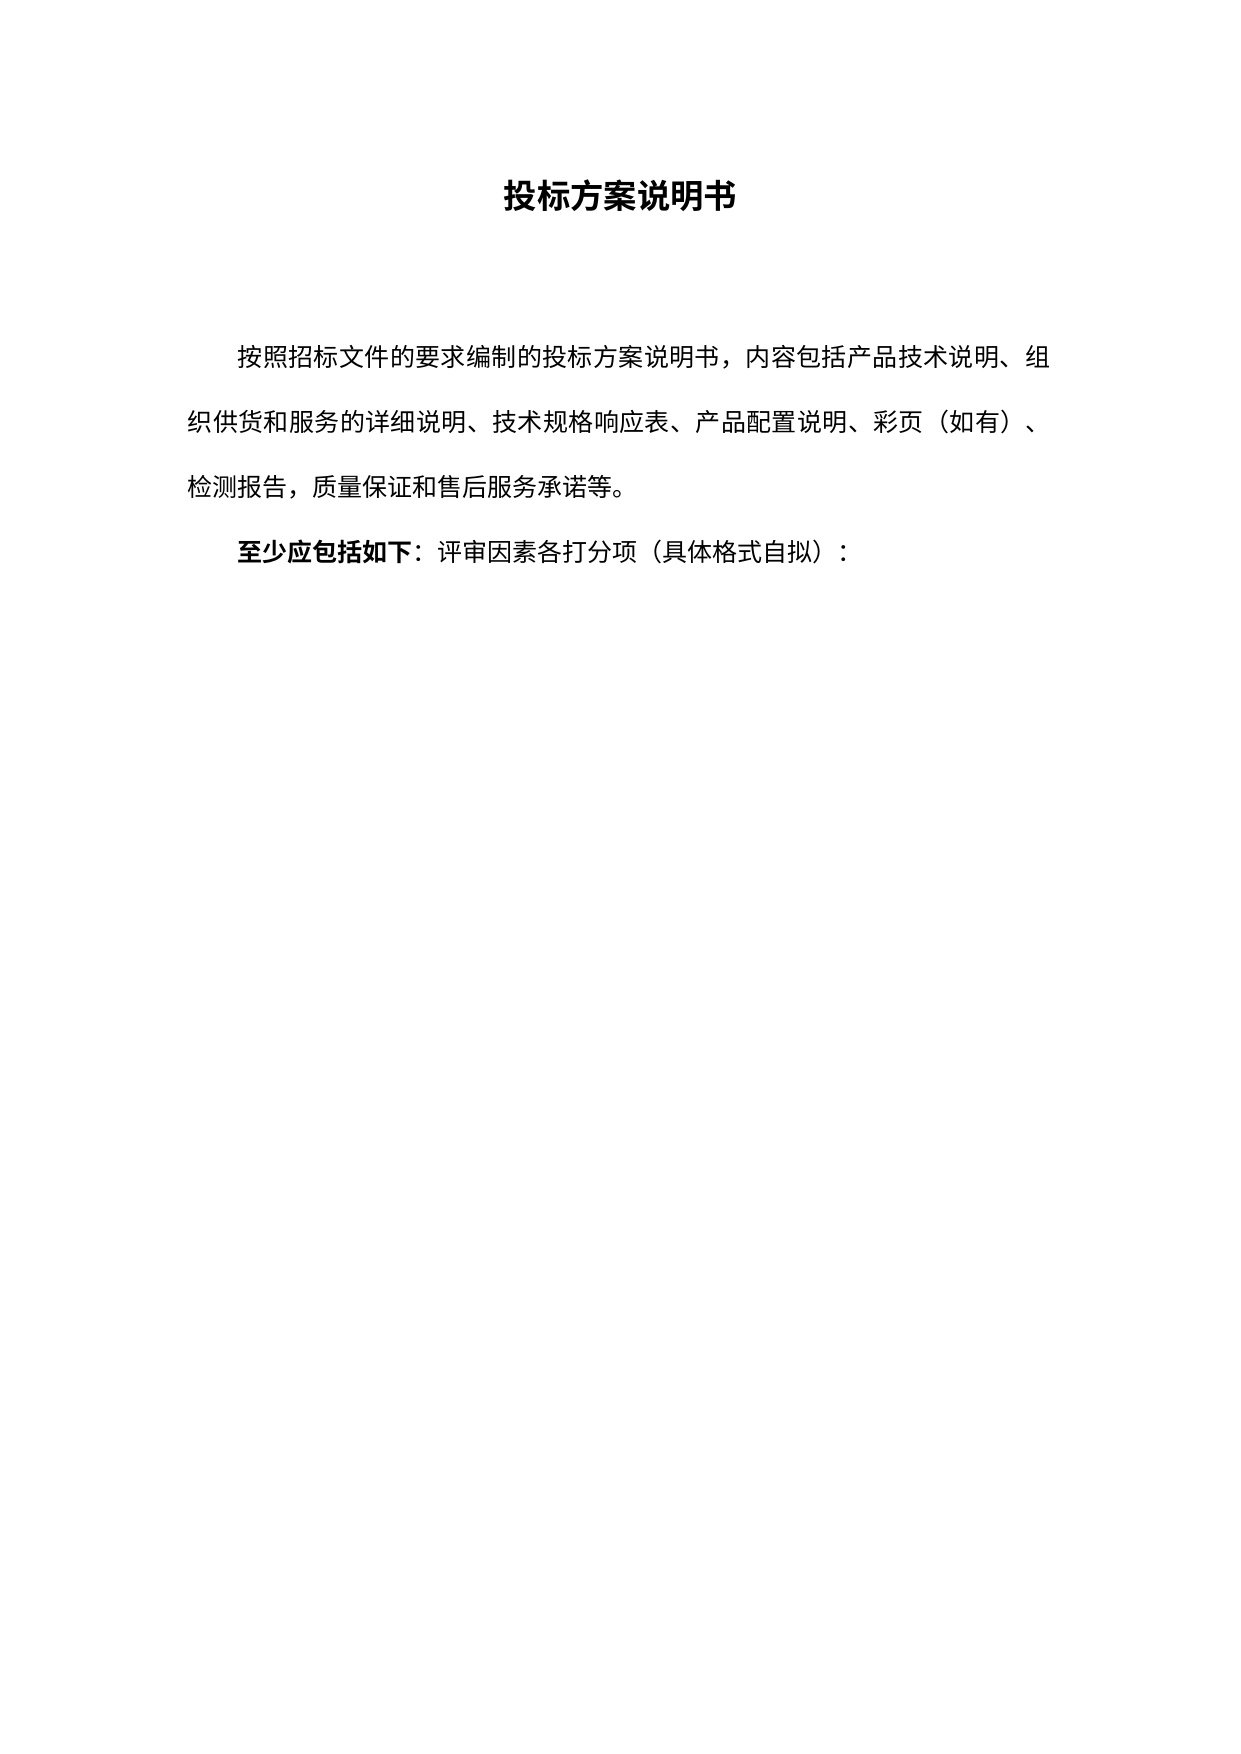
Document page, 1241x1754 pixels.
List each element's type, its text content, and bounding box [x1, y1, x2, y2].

text 按照招标文件的要求编制的投标方案说明书，内容包括产品技术说明、组织供货和服务的详细说明、技术规格响应表、产品配置说明、彩页（如有）、检测报告，质量保证和售后服务承诺等。 [187, 323, 1053, 518]
subtitle 投标方案说明书 [187, 162, 1053, 227]
text 至少应包括如下：评审因素各打分项（具体格式自拟）： [187, 518, 1053, 583]
